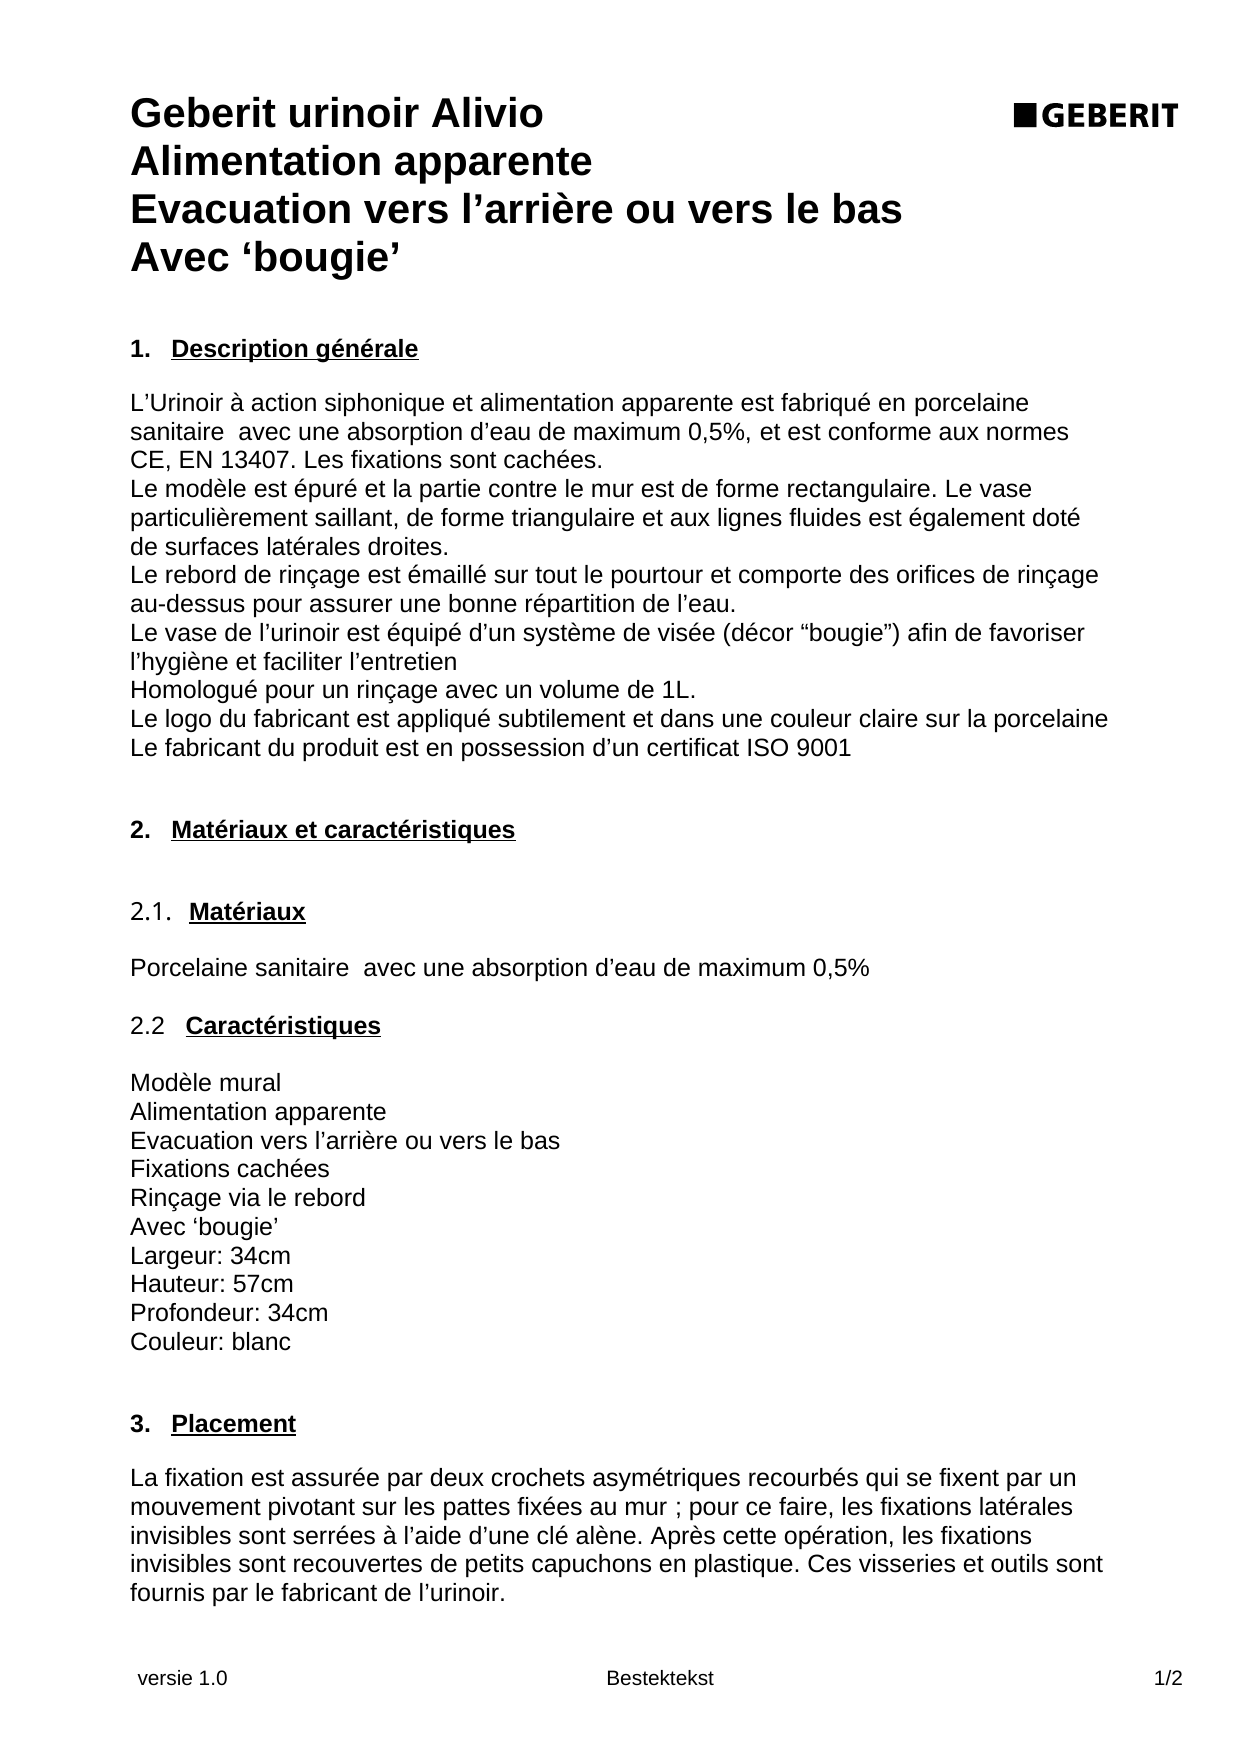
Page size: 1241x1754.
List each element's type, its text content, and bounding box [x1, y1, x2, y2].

text 2.2 Caractéristiques [130, 1011, 1110, 1039]
text L’Urinoir à action siphonique et alimentation apparente est fabriqué en porcelaine sanitaire avec une absorption d’eau de maximum 0,5%, et est conforme aux normes CE, EN 13407. Les fixations sont cachées. [130, 388, 1110, 474]
text La fixation est assurée par deux crochets asymétriques recourbés qui se fixent par un mouvement pivotant sur les pattes fixées au mur ; pour ce faire, les fixations latérales invisibles sont serrées à l’aide d’une clé alène. Après cette opération, les fixations invisibles sont recouvertes de petits capuchons en plastique. Ces visseries et outils sont fournis par le fabricant de l’urinoir. [130, 1463, 1110, 1607]
subtitle Placement [130, 1409, 1110, 1438]
picture [1013, 102, 1179, 128]
subtitle Matériaux et caractéristiques [130, 815, 1110, 844]
text Modèle mural [130, 1068, 1110, 1097]
text Largeur: 34cm [130, 1241, 1110, 1269]
text Le logo du fabricant est appliqué subtilement et dans une couleur claire sur la porcelaine [130, 704, 1110, 733]
text Le vase de l’urinoir est équipé d’un système de visée (décor “bougie”) afin de favoriser l’hygiène et faciliter l’entretien [130, 618, 1110, 675]
text Rinçage via le rebord [130, 1183, 1110, 1212]
text Le fabricant du produit est en possession d’un certificat ISO 9001 [130, 733, 1110, 762]
text Le rebord de rinçage est émaillé sur tout le pourtour et comporte des orifices de rinçage au-dessus pour assurer une bonne répartition de l’eau. [130, 560, 1110, 618]
text Fixations cachées [130, 1154, 1110, 1183]
text Hauteur: 57cm [130, 1269, 1110, 1298]
text Avec ‘bougie’ [130, 1212, 1110, 1241]
text Homologué pour un rinçage avec un volume de 1L. [130, 675, 1110, 704]
subtitle Description générale [130, 334, 1110, 363]
text Profondeur: 34cm [130, 1298, 1110, 1327]
text Le modèle est épuré et la partie contre le mur est de forme rectangulaire. Le vase particulièrement saillant, de forme triangulaire et aux lignes fluides est également doté de surfaces latérales droites. [130, 474, 1110, 560]
text Evacuation vers l’arrière ou vers le bas [130, 1126, 1110, 1154]
text Porcelaine sanitaire avec une absorption d’eau de maximum 0,5% [130, 953, 1110, 982]
text Alimentation apparente [130, 1097, 1110, 1126]
subtitle Matériaux [130, 894, 1110, 928]
text Couleur: blanc [130, 1327, 1110, 1356]
